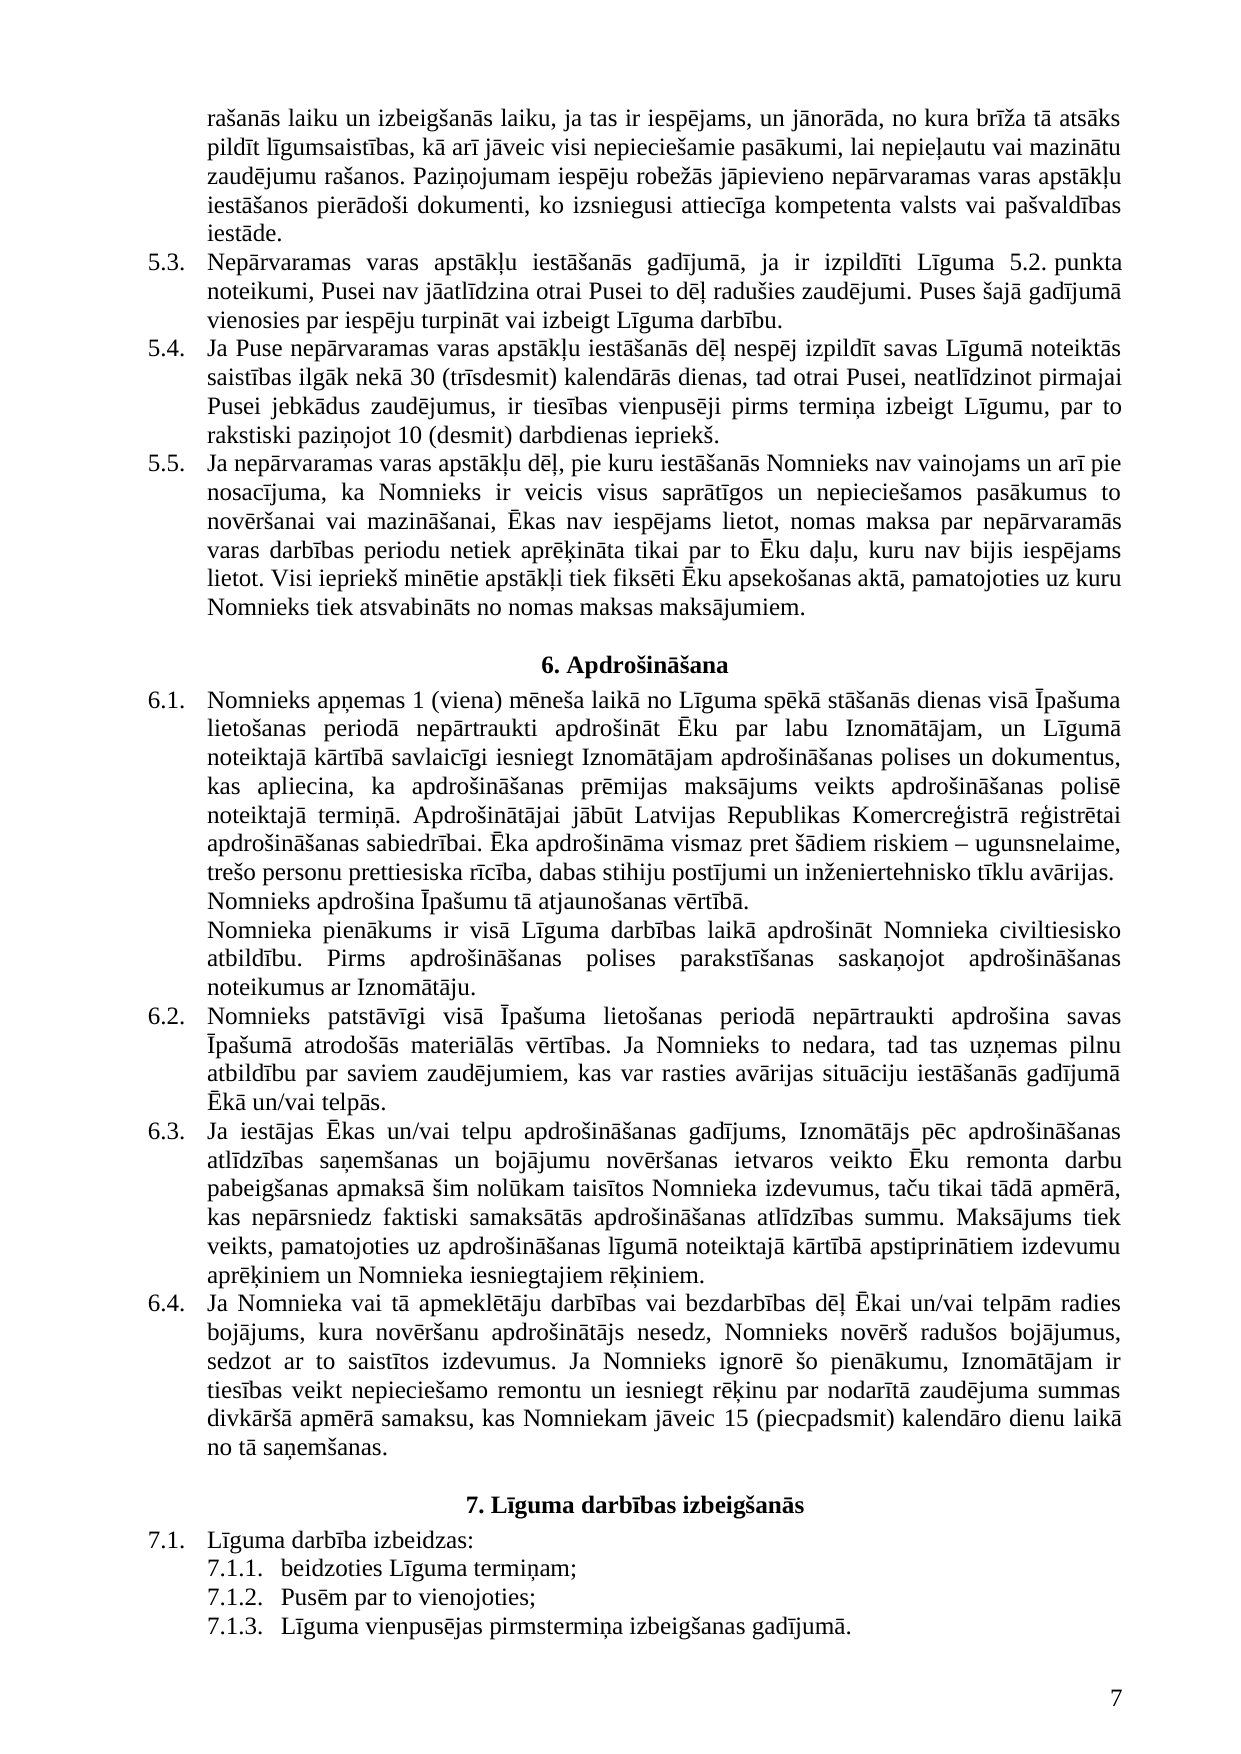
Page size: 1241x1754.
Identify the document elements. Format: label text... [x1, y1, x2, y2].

list Nomnieks apņemas 1 (viena) mēneša laikā no Līguma spēkā stāšanās dienas visā Īpašuma lietošanas periodā nepārtraukti apdrošināt Ēku par labu Iznomātājam, un Līgumā noteiktajā kārtībā savlaicīgi iesniegt Iznomātājam apdrošināšanas polises un dokumentus, kas apliecina, ka apdrošināšanas prēmijas maksājums veikts apdrošināšanas polisē noteiktajā termiņā. Apdrošinātājai jābūt Latvijas Republikas Komercreģistrā reģistrētai apdrošināšanas sabiedrībai. Ēka apdrošināma vismaz pret šādiem riskiem – ugunsnelaime, trešo personu prettiesiska rīcība, dabas stihiju postījumi un inženiertehnisko tīklu avārijas. [148, 685, 1122, 886]
list Līguma darbība izbeidzas: [148, 1525, 1122, 1553]
list Ja Nomnieka vai tā apmeklētāju darbības vai bezdarbības dēļ Ēkai un/vai telpām radies bojājums, kura novēršanu apdrošinātājs nesedz, Nomnieks novērš radušos bojājumus, sedzot ar to saistītos izdevumus. Ja Nomnieks ignorē šo pienākumu, Iznomātājam ir tiesības veikt nepieciešamo remontu un iesniegt rēķinu par nodarītā zaudējuma summas divkāršā apmērā samaksu, kas Nomniekam jāveic 15 (piecpadsmit) kalendāro dienu laikā no tā saņemšanas. [148, 1288, 1122, 1461]
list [148, 103, 1122, 247]
list Nomnieka pienākums ir visā Līguma darbības laikā apdrošināt Nomnieka civiltiesisko atbildību. Pirms apdrošināšanas polises parakstīšanas saskaņojot apdrošināšanas noteikumus ar Iznomātāju. [207, 915, 1122, 1001]
list Pusēm par to vienojoties; [207, 1582, 1122, 1611]
list beidzoties Līguma termiņam; [207, 1553, 1122, 1582]
list Ja iestājas Ēkas un/vai telpu apdrošināšanas gadījums, Iznomātājs pēc apdrošināšanas atlīdzības saņemšanas un bojājumu novēršanas ietvaros veikto Ēku remonta darbu pabeigšanas apmaksā šim nolūkam taisītos Nomnieka izdevumus, taču tikai tādā apmērā, kas nepārsniedz faktiski samaksātās apdrošināšanas atlīdzības summu. Maksājums tiek veikts, pamatojoties uz apdrošināšanas līgumā noteiktajā kārtībā apstiprinātiem izdevumu aprēķiniem un Nomnieka iesniegtajiem rēķiniem. [148, 1116, 1122, 1288]
list Ja nepārvaramas varas apstākļu dēļ, pie kuru iestāšanās Nomnieks nav vainojams un arī pie nosacījuma, ka Nomnieks ir veicis visus saprātīgos un nepieciešamos pasākumus to novēršanai vai mazināšanai, Ēkas nav iespējams lietot, nomas maksa par nepārvaramās varas darbības periodu netiek aprēķināta tikai par to Ēku daļu, kuru nav bijis iespējams lietot. Visi iepriekš minētie apstākļi tiek fiksēti Ēku apsekošanas aktā, pamatojoties uz kuru Nomnieks tiek atsvabināts no nomas maksas maksājumiem. [148, 448, 1122, 621]
list Apdrošināšana [148, 650, 1122, 678]
list Nomnieks apdrošina Īpašumu tā atjaunošanas vērtībā. [207, 886, 1122, 915]
list Nomnieks patstāvīgi visā Īpašuma lietošanas periodā nepārtraukti apdrošina savas Īpašumā atrodošās materiālās vērtības. Ja Nomnieks to nedara, tad tas uzņemas pilnu atbildību par saviem zaudējumiem, kas var rasties avārijas situāciju iestāšanās gadījumā Ēkā un/vai telpās. [148, 1001, 1122, 1116]
list Nepārvaramas varas apstākļu iestāšanās gadījumā, ja ir izpildīti Līguma 5.2. punkta noteikumi, Pusei nav jāatlīdzina otrai Pusei to dēļ radušies zaudējumi. Puses šajā gadījumā vienosies par iespēju turpināt vai izbeigt Līguma darbību. [148, 247, 1122, 333]
list Ja Puse nepārvaramas varas apstākļu iestāšanās dēļ nespēj izpildīt savas Līgumā noteiktās saistības ilgāk nekā 30 (trīsdesmit) kalendārās dienas, tad otrai Pusei, neatlīdzinot pirmajai Pusei jebkādus zaudējumus, ir tiesības vienpusēji pirms termiņa izbeigt Līgumu, par to rakstiski paziņojot 10 (desmit) darbdienas iepriekš. [148, 333, 1122, 448]
list Līguma darbības izbeigšanās [148, 1490, 1122, 1518]
list Līguma vienpusējas pirmstermiņa izbeigšanas gadījumā. [207, 1611, 1122, 1640]
